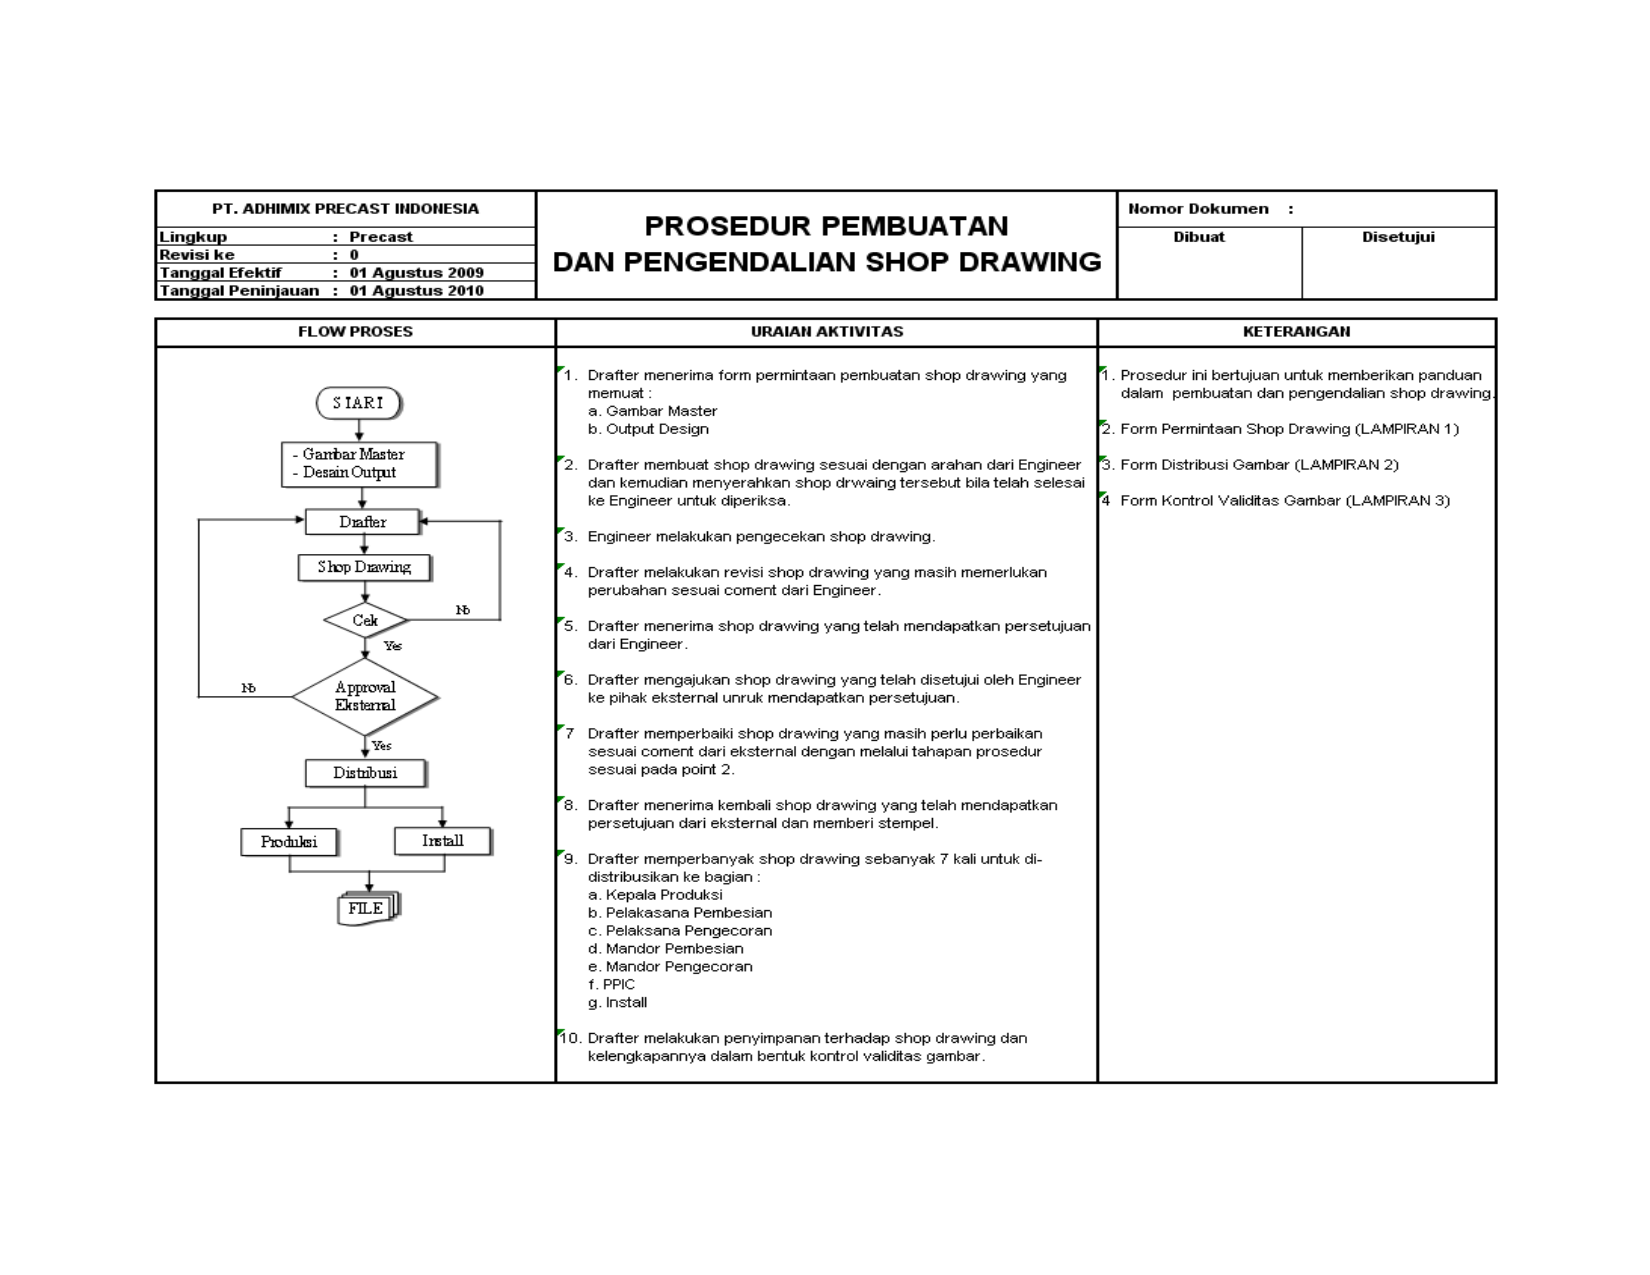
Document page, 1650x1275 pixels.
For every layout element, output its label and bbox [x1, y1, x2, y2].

picture [150, 187, 1500, 1088]
